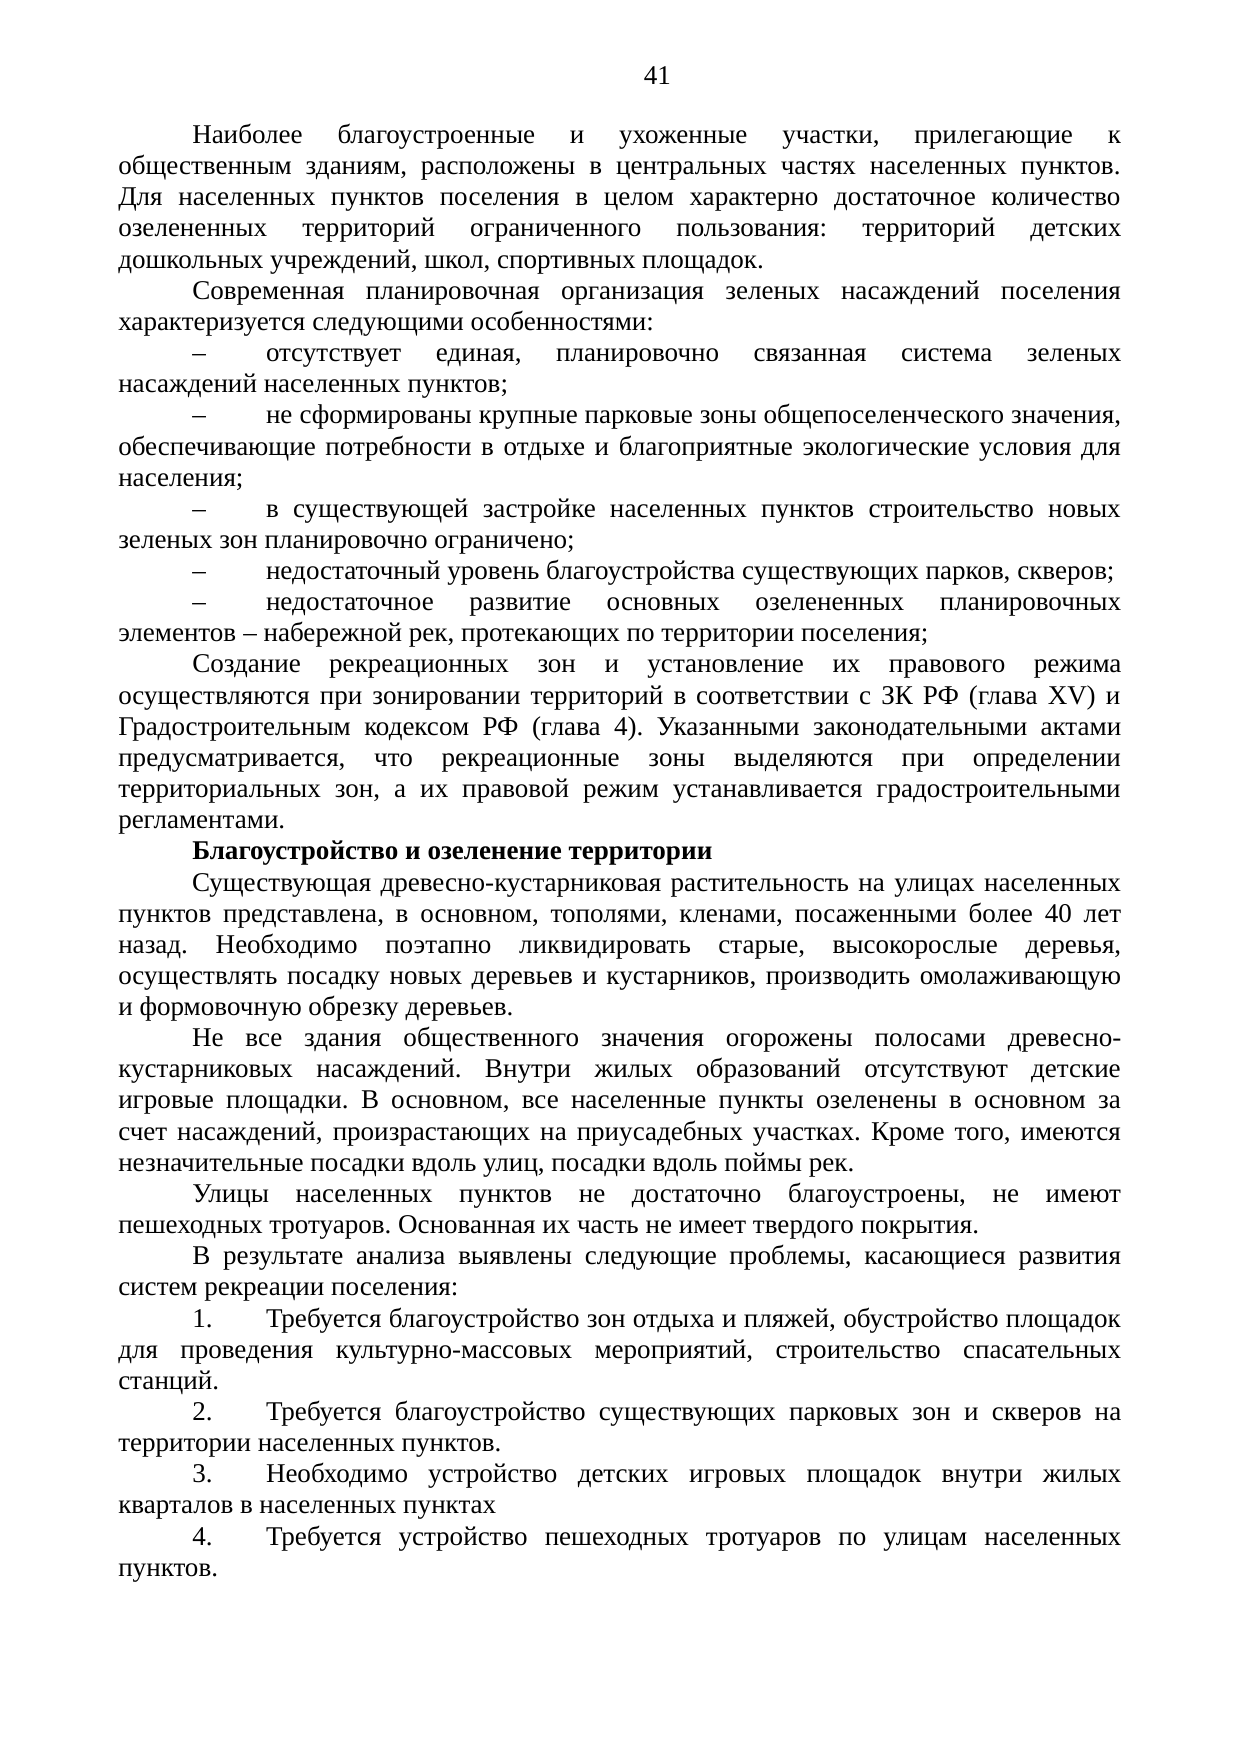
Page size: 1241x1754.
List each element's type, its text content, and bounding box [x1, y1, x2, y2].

list Необходимо устройство детских игровых площадок внутри жилых кварталов в населенных пунктах [118, 1457, 1122, 1520]
list не сформированы крупные парковые зоны общепоселенческого значения, обеспечивающие потребности в отдыхе и благоприятные экологические условия для населения; [118, 398, 1122, 492]
list отсутствует единая, планировочно связанная система зеленых насаждений населенных пунктов; [118, 336, 1122, 398]
list недостаточное развитие основных озелененных планировочных элементов ‒ набережной рек, протекающих по территории поселения; [118, 585, 1122, 648]
text В результате анализа выявлены следующие проблемы, касающиеся развития систем рекреации поселения: [118, 1239, 1122, 1302]
list недостаточный уровень благоустройства существующих парков, скверов; [118, 554, 1122, 585]
text Не все здания общественного значения огорожены полосами древесно-кустарниковых насаждений. Внутри жилых образований отсутствуют детские игровые площадки. В основном, все населенные пункты озеленены в основном за счет насаждений, произрастающих на приусадебных участках. Кроме того, имеются незначительные посадки вдоль улиц, посадки вдоль поймы рек. [118, 1021, 1122, 1177]
text Наиболее благоустроенные и ухоженные участки, прилегающие к общественным зданиям, расположены в центральных частях населенных пунктов. Для населенных пунктов поселения в целом характерно достаточное количество озелененных территорий ограниченного пользования: территорий детских дошкольных учреждений, школ, спортивных площадок. [118, 118, 1122, 274]
list Требуется благоустройство существующих парковых зон и скверов на территории населенных пунктов. [118, 1395, 1122, 1457]
list Требуется устройство пешеходных тротуаров по улицам населенных пунктов. [118, 1520, 1122, 1582]
subtitle Благоустройство и озеленение территории [118, 834, 1122, 866]
text Существующая древесно-кустарниковая растительность на улицах населенных пунктов представлена, в основном, тополями, кленами, посаженными более 40 лет назад. Необходимо поэтапно ликвидировать старые, высокорослые деревья, осуществлять посадку новых деревьев и кустарников, производить омолаживающую и формовочную обрезку деревьев. [118, 866, 1122, 1021]
text Современная планировочная организация зеленых насаждений поселения характеризуется следующими особенностями: [118, 274, 1122, 336]
text Создание рекреационных зон и установление их правового режима осуществляются при зонировании территорий в соответствии с ЗК РФ (глава XV) и Градостроительным кодексом РФ (глава 4). Указанными законодательными актами предусматривается, что рекреационные зоны выделяются при определении территориальных зон, а их правовой режим устанавливается градостроительными регламентами. [118, 648, 1122, 834]
list в существующей застройке населенных пунктов строительство новых зеленых зон планировочно ограничено; [118, 492, 1122, 554]
text Улицы населенных пунктов не достаточно благоустроены, не имеют пешеходных тротуаров. Основанная их часть не имеет твердого покрытия. [118, 1177, 1122, 1239]
list Требуется благоустройство зон отдыха и пляжей, обустройство площадок для проведения культурно-массовых мероприятий, строительство спасательных станций. [118, 1302, 1122, 1395]
